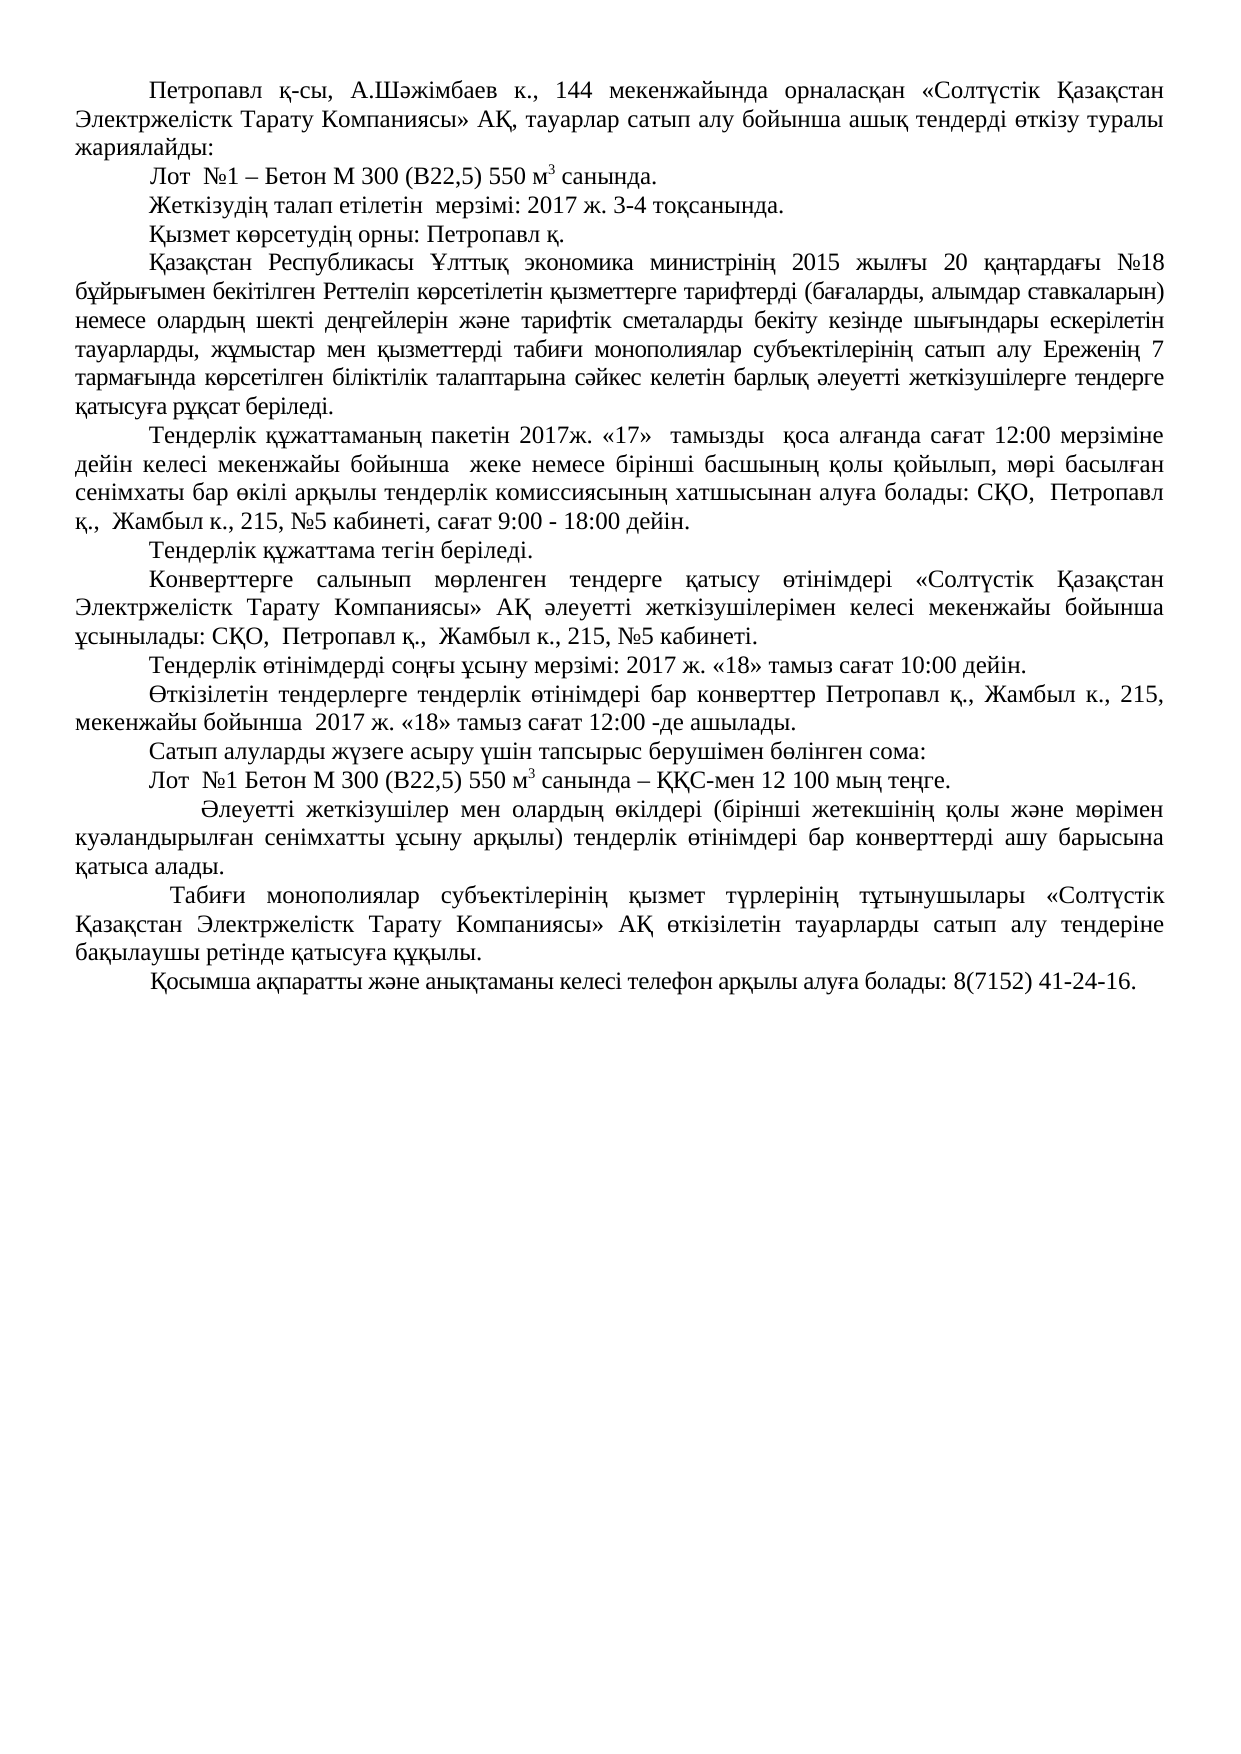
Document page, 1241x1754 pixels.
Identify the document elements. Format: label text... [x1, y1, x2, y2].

text Табиғи монополиялар субъектілерінің қызмет түрлерінің тұтынушылары «Солтүстік Қазақстан Электржелістк Тарату Компаниясы» АҚ өткізілетін тауарларды сатып алу тендеріне бақылаушы ретінде қатысуға құқылы. [75, 880, 1165, 966]
text Тендерлік өтінімдерді соңғы ұсыну мерзімі: 2017 ж. «18» тамыз сағат 10:00 дейін. [75, 650, 1165, 679]
text Жеткізудің талап етілетін мерзімі: 2017 ж. 3-4 тоқсанында. [75, 190, 1165, 219]
text Қосымша ақпаратты және анықтаманы келесі телефон арқылы алуға болады: 8(7152) 41-24-16. [75, 966, 1165, 995]
text Тендерлік құжаттаманың пакетін 2017ж. «17» тамызды қоса алғанда сағат 12:00 мерзіміне дейін келесі мекенжайы бойынша жеке немесе бірінші басшының қолы қойылып, мөрі басылған сенімхаты бар өкілі арқылы тендерлік комиссиясының хатшысынан алуға болады: СҚО, Петропавл қ., Жамбыл к., 215, №5 кабинеті, сағат 9:00 - 18:00 дейін. [75, 420, 1165, 535]
text Тендерлік құжаттама тегін беріледі. [75, 535, 1165, 564]
text Өткізілетін тендерлерге тендерлік өтінімдері бар конверттер Петропавл қ., Жамбыл к., 215, мекенжайы бойынша 2017 ж. «18» тамыз сағат 12:00 -де ашылады. [75, 679, 1165, 736]
text Петропавл қ-сы, А.Шәжімбаев к., 144 мекенжайында орналасқан «Солтүстік Қазақстан Электржелістк Тарату Компаниясы» АҚ, тауарлар сатып алу бойынша ашық тендерді өткізу туралы жариялайды: [75, 75, 1165, 161]
text Лот №1 – Бетон М 300 (В22,5) санында. [75, 161, 1165, 190]
text Қазақстан Республикасы Ұлттық экономика министрінің 2015 жылғы 20 қаңтардағы №18 бұйрығымен бекітілген Реттеліп көрсетiлетiн қызметтерге тарифтерді (бағаларды, алымдар ставкаларын) немесе олардың шекті деңгейлерін және тарифтік сметаларды бекіту кезінде шығындары ескерiлетiн тауарларды, жұмыстар мен қызметтерді табиғи монополиялар субъектiлерiнiң сатып алу Ереженің 7 тармағында көрсетілген біліктілік талаптарына сәйкес келетін барлық әлеуетті жеткізушілерге тендерге қатысуға рұқсат беріледі. [75, 247, 1165, 420]
text Конверттерге салынып мөрленген тендерге қатысу өтінімдері «Солтүстік Қазақстан Электржелістк Тарату Компаниясы» АҚ әлеуетті жеткізушілерімен келесі мекенжайы бойынша ұсынылады: СҚО, Петропавл қ., Жамбыл к., 215, №5 кабинеті. [75, 564, 1165, 650]
text Сатып алуларды жүзеге асыру үшін тапсырыс берушімен бөлінген сома: [75, 736, 1165, 765]
text Әлеуетті жеткізушілер мен олардың өкілдері (бірінші жетекшінің қолы және мөрімен куәландырылған сенімхатты ұсыну арқылы) тендерлік өтінімдері бар конверттерді ашу барысына қатыса алады. [75, 794, 1165, 880]
text Лот №1 Бетон М 300 (В22,5) санында – ҚҚС-мен 12 100 мың теңге. [75, 765, 1165, 794]
text Қызмет көрсетудің орны: Петропавл қ. [75, 219, 1165, 247]
